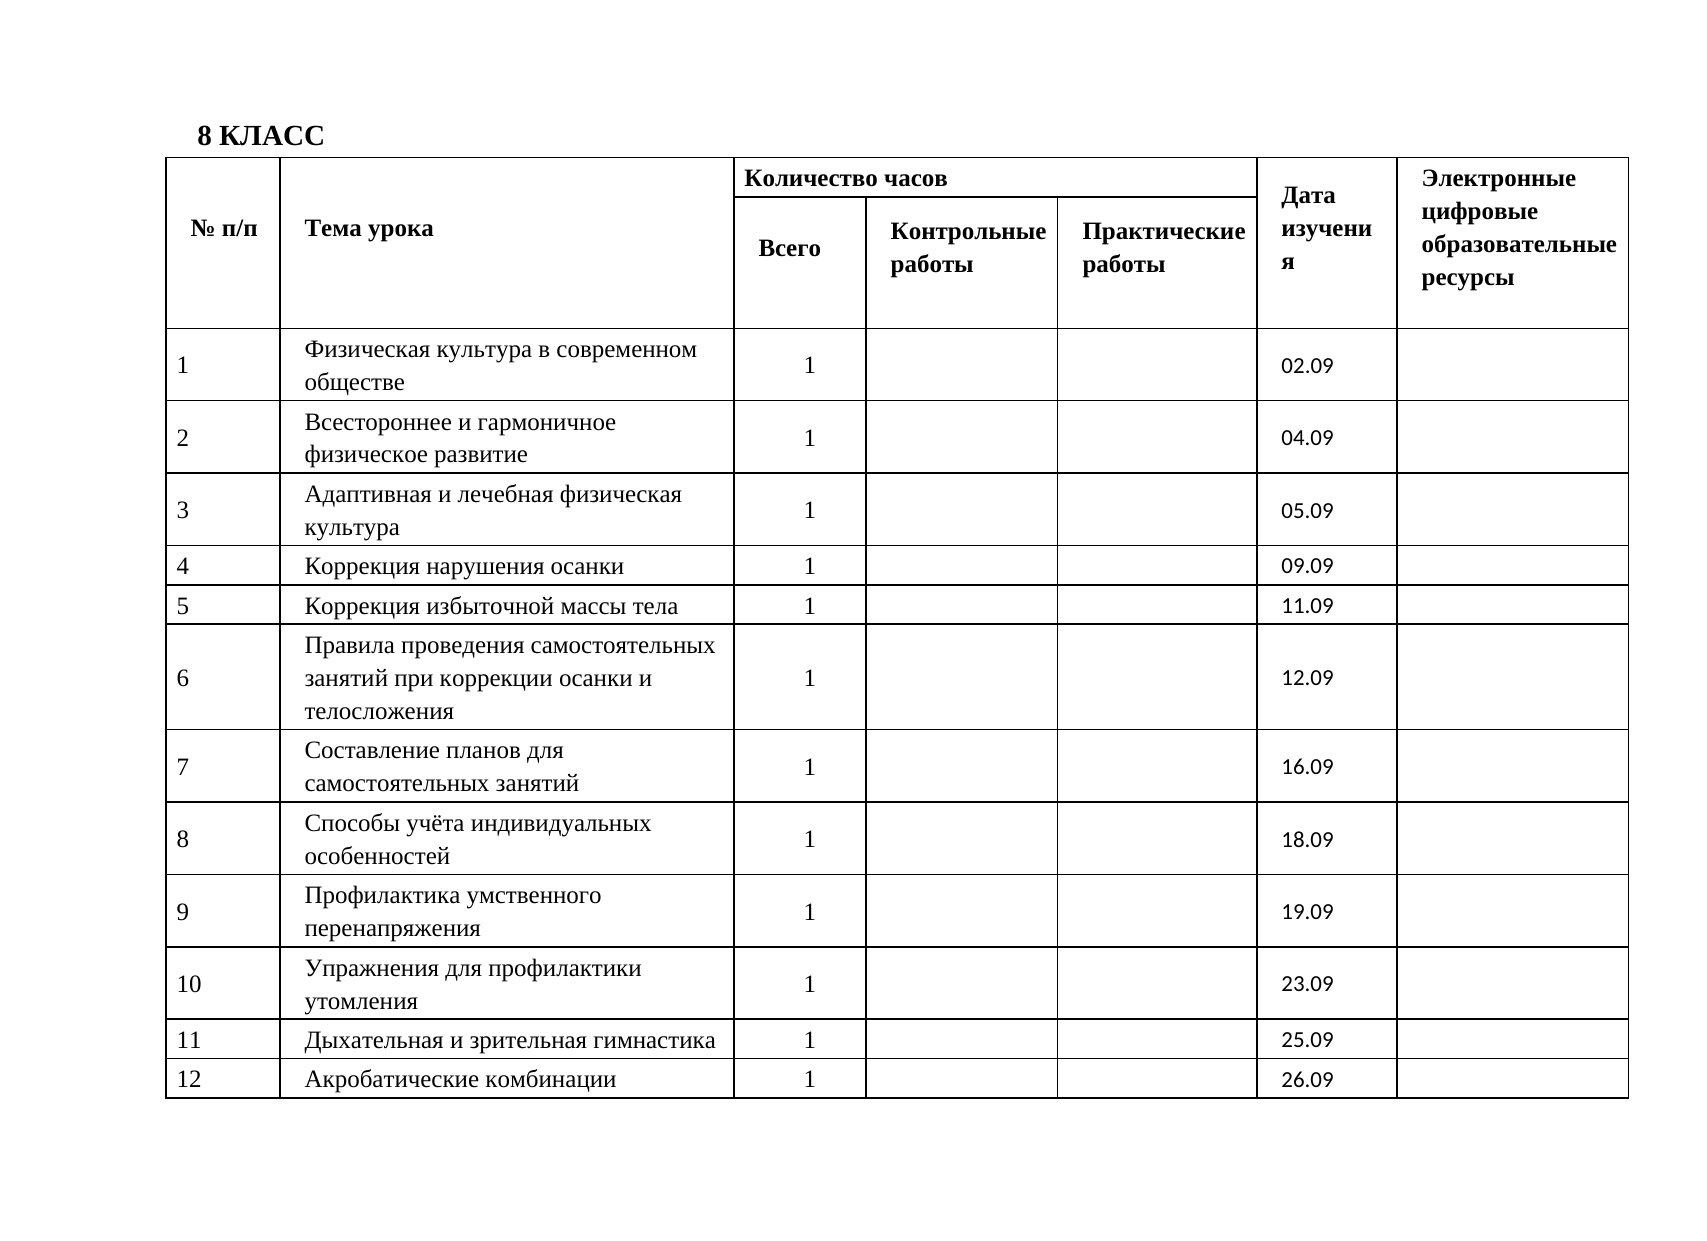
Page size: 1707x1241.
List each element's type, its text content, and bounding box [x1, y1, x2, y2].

table_cell [1398, 1059, 1628, 1097]
table_cell 23.09 [1258, 948, 1396, 1018]
table_cell 04.09 [1258, 401, 1396, 472]
table_header № п/п [167, 158, 279, 327]
table_cell [1058, 803, 1256, 873]
table_cell [867, 948, 1057, 1018]
table_cell Коррекция избыточной массы тела [281, 586, 733, 623]
table_cell 1 [735, 803, 865, 873]
table_cell [1058, 546, 1256, 584]
table_cell 19.09 [1258, 875, 1396, 946]
table_cell 1 [735, 474, 865, 544]
table_header Количество часов [735, 158, 1256, 196]
table_cell 10 [167, 948, 279, 1018]
table_cell 1 [735, 730, 865, 801]
table_cell 2 [167, 401, 279, 472]
table_cell Всестороннее и гармоничное физическое развитие [281, 401, 733, 472]
table_cell 6 [167, 625, 279, 729]
table_cell [867, 586, 1057, 623]
table_cell [1058, 1059, 1256, 1097]
table_cell Упражнения для профилактики утомления [281, 948, 733, 1018]
table_cell [1398, 401, 1628, 472]
table_cell Адаптивная и лечебная физическая культура [281, 474, 733, 544]
table_cell Контрольные работы [867, 198, 1057, 327]
table_cell Способы учёта индивидуальных особенностей [281, 803, 733, 873]
table_cell 09.09 [1258, 546, 1396, 584]
table_cell [1058, 329, 1256, 400]
table_cell [1398, 546, 1628, 584]
table_cell 9 [167, 875, 279, 946]
table_cell 16.09 [1258, 730, 1396, 801]
table_cell [1058, 948, 1256, 1018]
table_cell 12 [167, 1059, 279, 1097]
table_cell [1398, 474, 1628, 544]
table_cell [1398, 625, 1628, 729]
table_cell 1 [735, 1059, 865, 1097]
table_cell 8 [167, 803, 279, 873]
table_cell 02.09 [1258, 329, 1396, 400]
table_cell [867, 625, 1057, 729]
table_cell Составление планов для самостоятельных занятий [281, 730, 733, 801]
table_cell 1 [735, 401, 865, 472]
table_cell 11 [167, 1020, 279, 1058]
table_cell [1058, 730, 1256, 801]
table_cell 11.09 [1258, 586, 1396, 623]
table_cell [1398, 948, 1628, 1018]
table_cell [867, 1059, 1057, 1097]
table_cell Правила проведения самостоятельных занятий при коррекции осанки и телосложения [281, 625, 733, 729]
table_cell [1398, 730, 1628, 801]
table_cell Профилактика умственного перенапряжения [281, 875, 733, 946]
table_cell 26.09 [1258, 1059, 1396, 1097]
table_cell 5 [167, 586, 279, 623]
table_cell [867, 329, 1057, 400]
table_cell [1398, 329, 1628, 400]
table_cell Физическая культура в современном обществе [281, 329, 733, 400]
table_cell 4 [167, 546, 279, 584]
table_cell Дыхательная и зрительная гимнастика [281, 1020, 733, 1058]
table_cell [1058, 586, 1256, 623]
table_cell 1 [735, 586, 865, 623]
table_cell 1 [735, 1020, 865, 1058]
table_cell [867, 1020, 1057, 1058]
table_cell [867, 474, 1057, 544]
table_cell 1 [735, 546, 865, 584]
table_header Дата изучения [1258, 158, 1396, 327]
table_cell [1058, 875, 1256, 946]
table_cell [1398, 875, 1628, 946]
table_cell 3 [167, 474, 279, 544]
table_cell [867, 730, 1057, 801]
table_cell [867, 401, 1057, 472]
table_cell [1058, 401, 1256, 472]
table_cell 1 [735, 875, 865, 946]
table_cell [1398, 803, 1628, 873]
table_header Тема урока [281, 158, 733, 327]
table_cell [867, 875, 1057, 946]
table_cell 1 [735, 329, 865, 400]
table_cell 1 [735, 625, 865, 729]
table_header Электронные цифровые образовательные ресурсы [1398, 158, 1628, 327]
table_cell 18.09 [1258, 803, 1396, 873]
table_cell [1058, 625, 1256, 729]
table_cell Коррекция нарушения осанки [281, 546, 733, 584]
table_cell 12.09 [1258, 625, 1396, 729]
table_cell 7 [167, 730, 279, 801]
table_cell [867, 803, 1057, 873]
table_cell Практические работы [1058, 198, 1256, 327]
table_cell 05.09 [1258, 474, 1396, 544]
table_cell [1398, 586, 1628, 623]
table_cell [281, 1059, 733, 1097]
table_cell [867, 546, 1057, 584]
text 8 КЛАСС [190, 118, 1618, 152]
table_cell 1 [735, 948, 865, 1018]
table_cell 1 [167, 329, 279, 400]
table_cell 25.09 [1258, 1020, 1396, 1058]
table_cell Всего [735, 198, 865, 327]
table_cell [1058, 474, 1256, 544]
table_cell [1398, 1020, 1628, 1058]
table_cell [1058, 1020, 1256, 1058]
